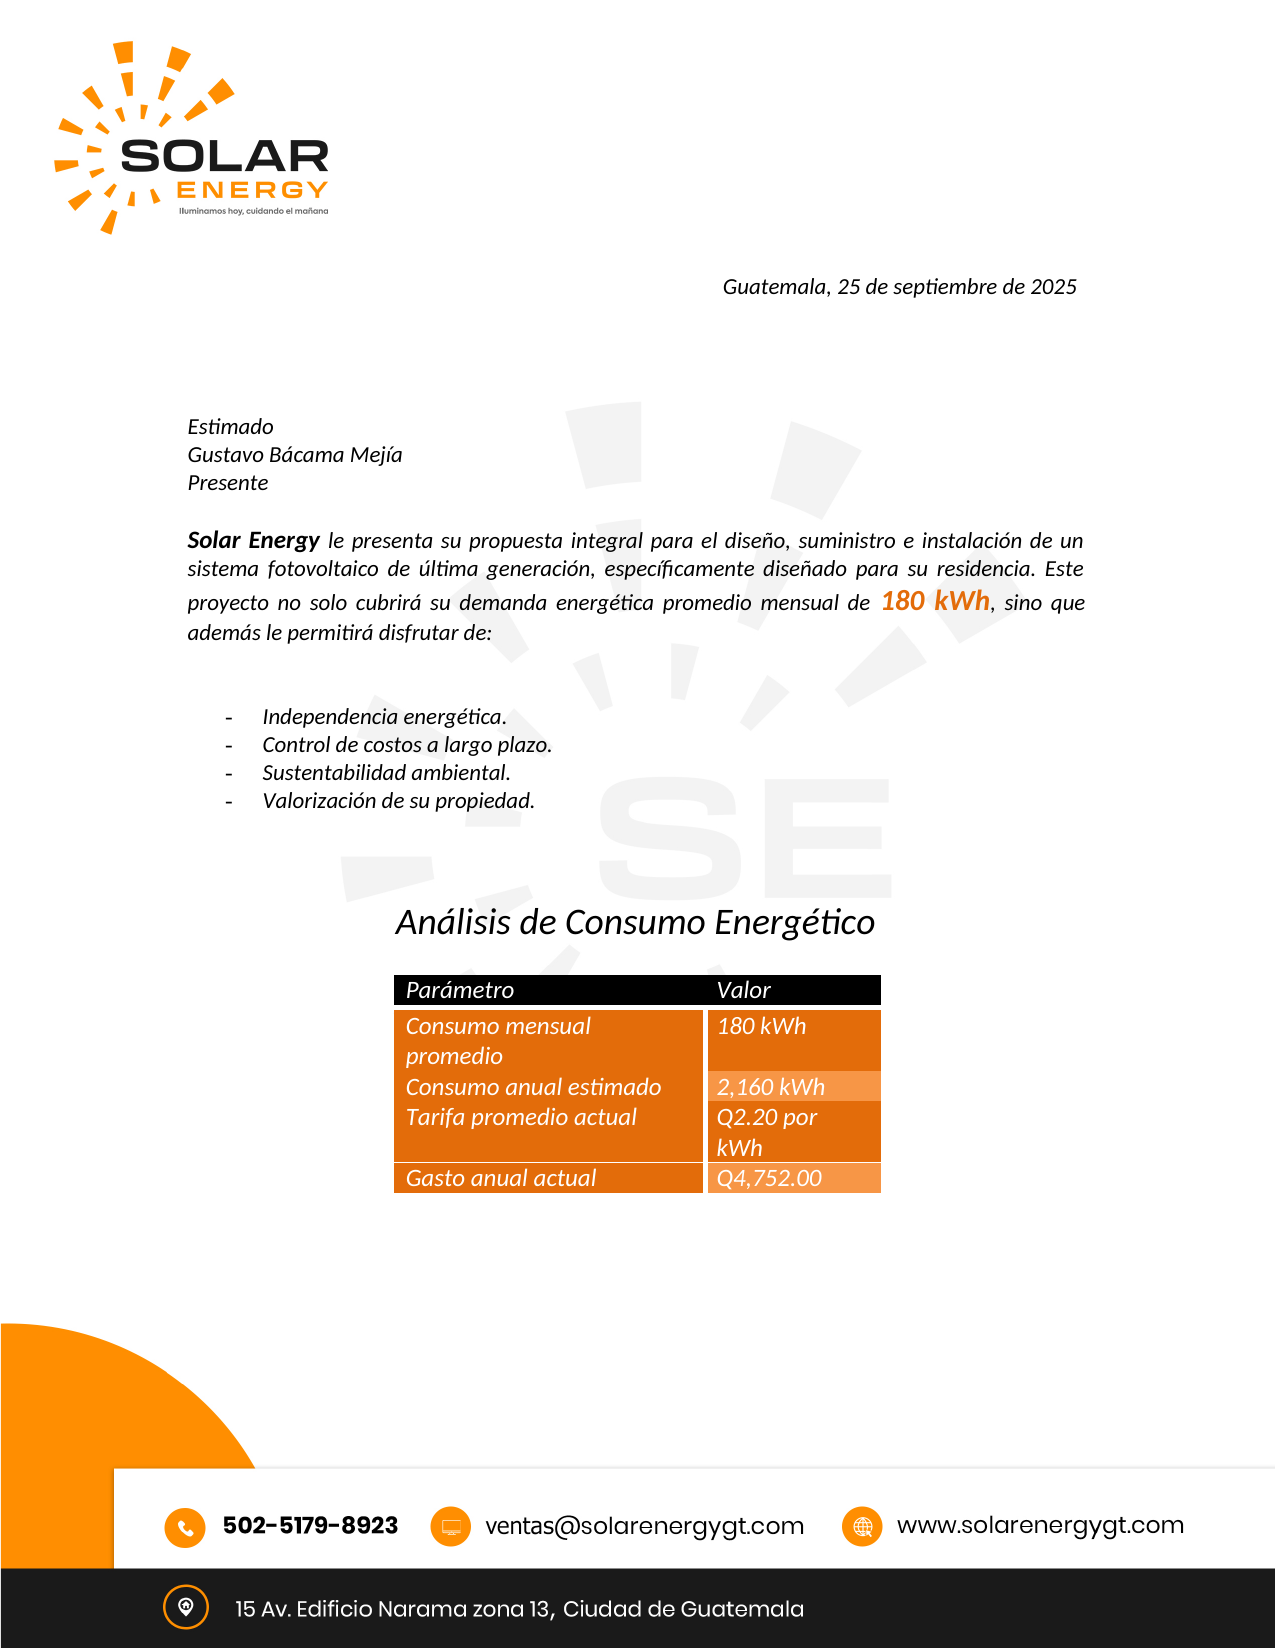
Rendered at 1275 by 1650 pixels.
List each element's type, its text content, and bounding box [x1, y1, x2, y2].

list Independencia energética. [225, 702, 1087, 730]
list Valorización de su propiedad. [225, 786, 1087, 814]
table_cell 2,160 kWh [708, 1071, 881, 1101]
table_header Parámetro [394, 975, 705, 1005]
list Control de costos a largo plazo. [225, 730, 1087, 758]
table_cell Q4,752.00 [708, 1163, 881, 1193]
text Solar Energy le presenta su propuesta integral para el diseño, suministro e instalación de un sistema fotovoltaico de última generación, específicamente diseñado para su residencia. Este proyecto no solo cubrirá su demanda energética promedio mensual de 180 kWh, sino que además le permitirá disfrutar de: [187, 524, 1087, 646]
text Estimado [187, 412, 1087, 440]
table_cell Consumo anual estimado [394, 1071, 703, 1101]
text Gustavo Bácama Mejía [187, 440, 1087, 468]
text Guatemala, 25 de septiembre de 2025 [187, 272, 1087, 300]
table_cell Consumo mensual promedio [394, 1010, 703, 1071]
table_cell Q2.20 por kWh [708, 1101, 881, 1162]
table_header Valor [705, 975, 881, 1005]
text Presente [187, 468, 1087, 496]
table_cell Tarifa promedio actual [394, 1101, 703, 1162]
table_cell Gasto anual actual [394, 1163, 703, 1193]
picture [0, 0, 1275, 1648]
text Análisis de Consumo Energético [187, 898, 1087, 944]
table_cell 180 kWh [708, 1010, 881, 1071]
list Sustentabilidad ambiental. [225, 758, 1087, 786]
